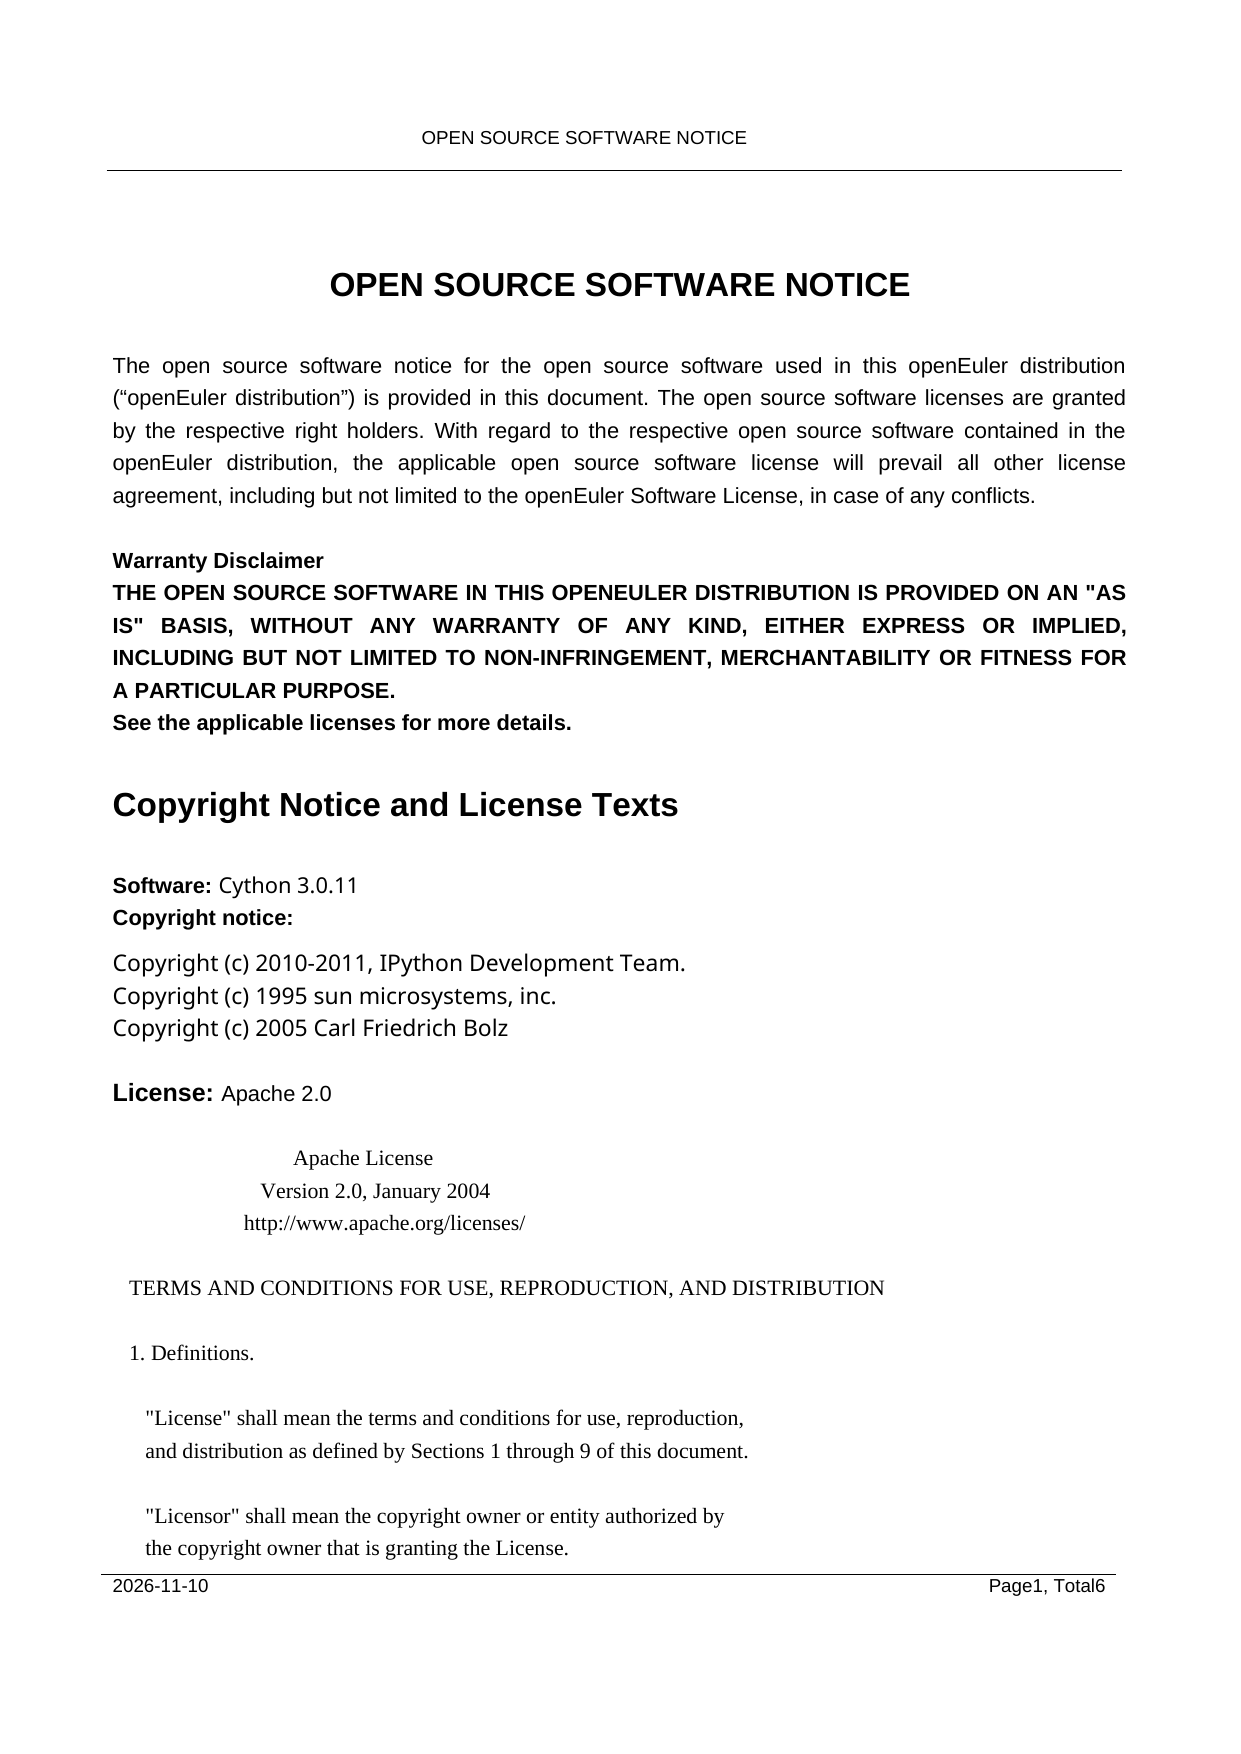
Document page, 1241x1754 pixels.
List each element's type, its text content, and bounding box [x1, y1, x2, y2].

text Copyright notice: [112, 901, 1128, 934]
text The open source software notice for the open source software used in this openEuler distribution (“openEuler distribution”) is provided in this document. The open source software licenses are granted by the respective right holders. With regard to the respective open source software contained in the openEuler distribution, the applicable open source software license will prevail all other license agreement, including but not limited to the openEuler Software License, in case of any conflicts. [112, 349, 1128, 511]
text Warranty Disclaimer [112, 544, 1128, 576]
text OPEN SOURCE SOFTWARE NOTICE [112, 251, 1128, 316]
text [112, 1109, 1128, 1564]
text THE OPEN SOURCE SOFTWARE IN THIS OPENEULER DISTRIBUTION IS PROVIDED ON AN "AS IS" BASIS, WITHOUT ANY WARRANTY OF ANY KIND, EITHER EXPRESS OR IMPLIED, INCLUDING BUT NOT LIMITED TO NON-INFRINGEMENT, MERCHANTABILITY OR FITNESS FOR A PARTICULAR PURPOSE. See the applicable licenses for more details. [112, 576, 1128, 739]
title Software: Cython 3.0.11 [112, 869, 1128, 901]
text Copyright Notice and License Texts [112, 771, 1128, 836]
text License: Apache 2.0 [112, 1077, 1128, 1109]
text Copyright (c) 2010-2011, IPython Development Team. Copyright (c) 1995 sun microsystems, inc. Copyright (c) 2005 Carl Friedrich Bolz [112, 947, 1128, 1077]
